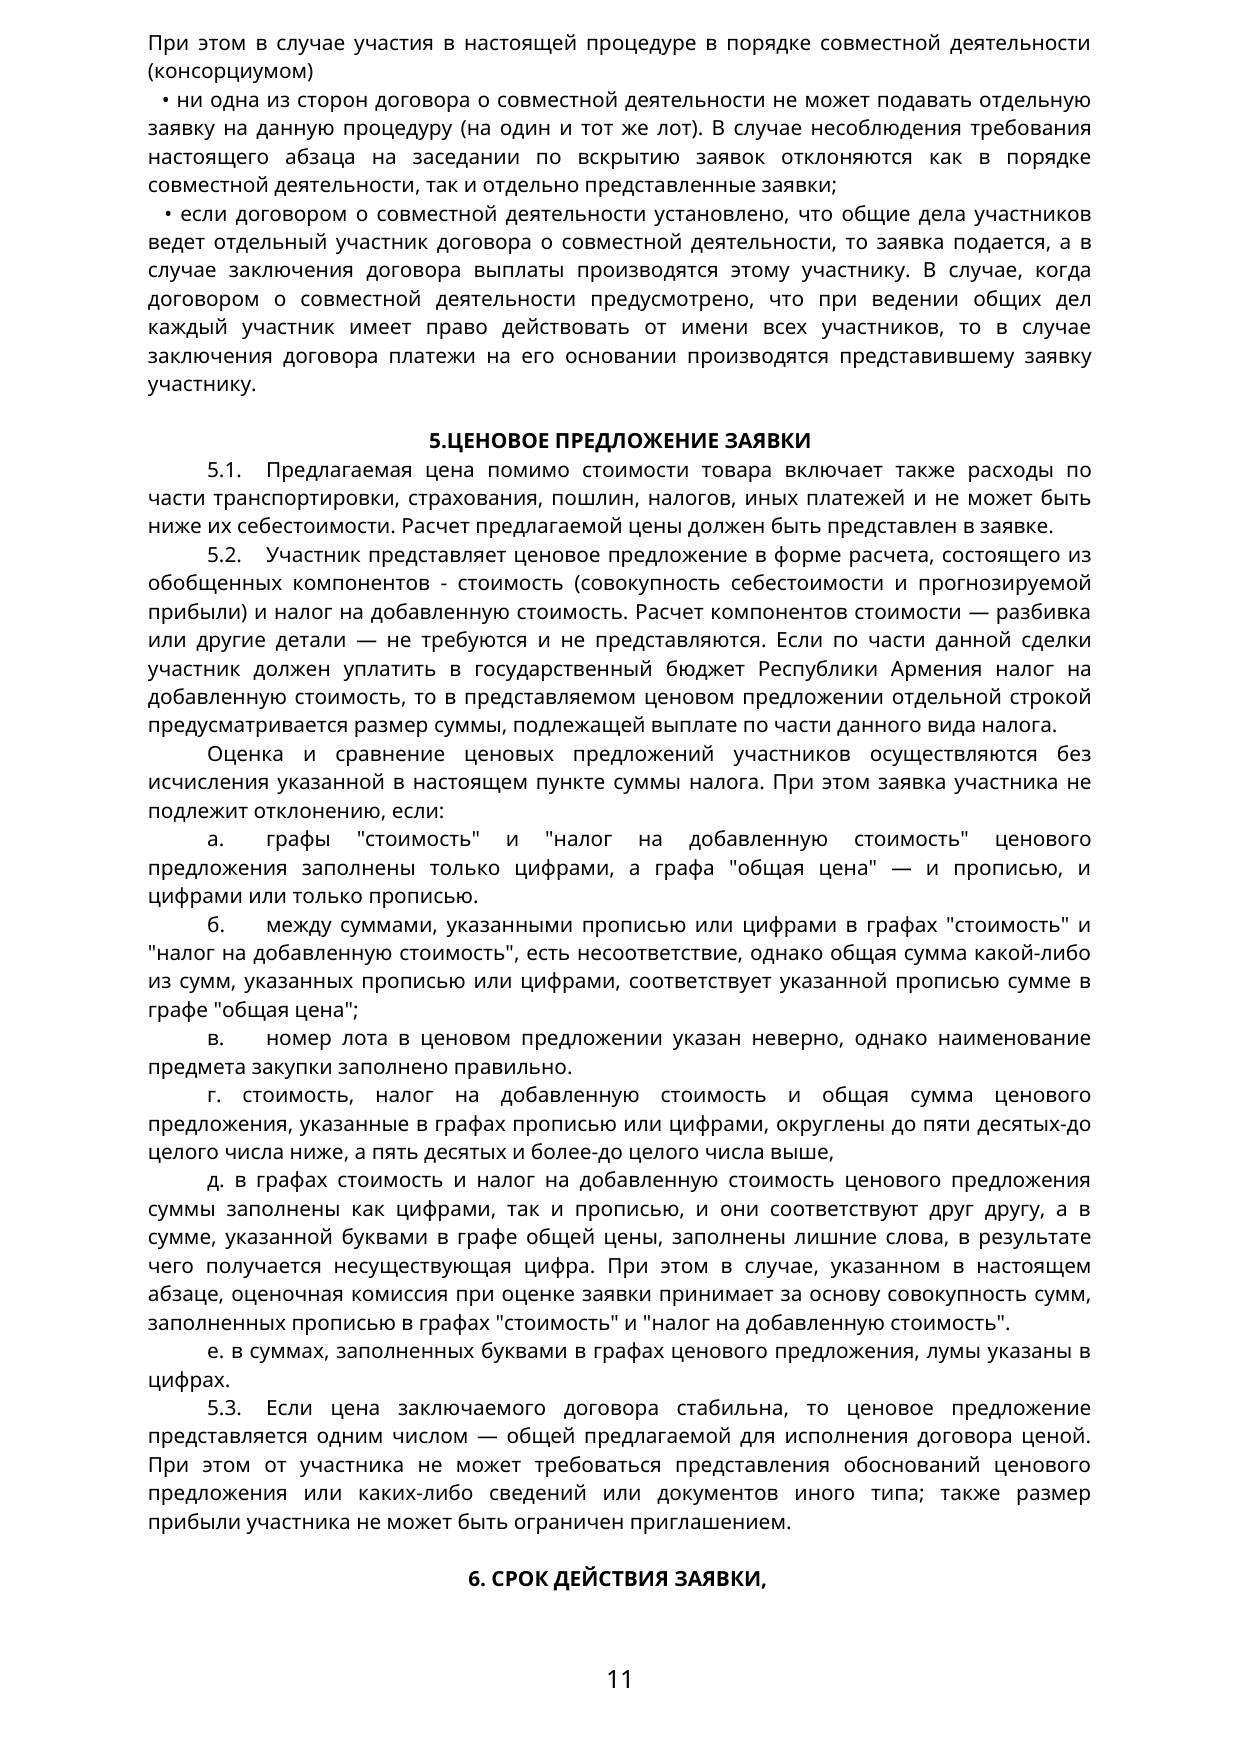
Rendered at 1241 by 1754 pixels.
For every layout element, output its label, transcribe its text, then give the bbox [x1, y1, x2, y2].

text При этом в случае участия в настоящей процедуре в порядке совместной деятельности (консорциумом) [148, 28, 1092, 85]
text 5.3. Если цена заключаемого договора стабильна, то ценовое предложение представляется одним числом — общей предлагаемой для исполнения договора ценой. При этом от участника не может требоваться представления обоснований ценового предложения или каких-либо сведений или документов иного типа; также размер прибыли участника не может быть ограничен приглашением. [148, 1393, 1092, 1535]
text а. графы "стоимость" и "налог на добавленную стоимость" ценового предложения заполнены только цифрами, а графа "общая цена" — и прописью, и цифрами или только прописью. [148, 824, 1092, 910]
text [207, 1564, 1034, 1592]
text 5.2. Участник представляет ценовое предложение в форме расчета, состоящего из обобщенных компонентов - стоимость (совокупность себестоимости и прогнозируемой прибыли) и налог на добавленную стоимость. Расчет компонентов стоимости — разбивка или другие детали — не требуются и не представляются. Если по части данной сделки участник должен уплатить в государственный бюджет Республики Армения налог на добавленную стоимость, то в представляемом ценовом предложении отдельной строкой предусматривается размер суммы, подлежащей выплате по части данного вида налога. [148, 540, 1092, 739]
text • если договором о совместной деятельности установлено, что общие дела участников ведет отдельный участник договора о совместной деятельности, то заявка подается, а в случае заключения договора выплаты производятся этому участнику. В случае, когда договором о совместной деятельности предусмотрено, что при ведении общих дел каждый участник имеет право действовать от имени всех участников, то в случае заключения договора платежи на его основании производятся представившему заявку участнику. [148, 199, 1092, 398]
text в. номер лота в ценовом предложении указан неверно, однако наименование предмета закупки заполнено правильно. [148, 1023, 1092, 1080]
text 5.1. Предлагаемая цена помимо стоимости товара включает также расходы по части транспортировки, страхования, пошлин, налогов, иных платежей и не может быть ниже их себестоимости. Расчет предлагаемой цены должен быть представлен в заявке. [148, 455, 1092, 540]
text д. в графах стоимость и налог на добавленную стоимость ценового предложения суммы заполнены как цифрами, так и прописью, и они соответствуют друг другу, а в сумме, указанной буквами в графе общей цены, заполнены лишние слова, в результате чего получается несуществующая цифра. При этом в случае, указанном в настоящем абзаце, оценочная комиссия при оценке заявки принимает за основу совокупность сумм, заполненных прописью в графах "стоимость" и "налог на добавленную стоимость". [148, 1166, 1092, 1336]
text • ни одна из сторон договора о совместной деятельности не может подавать отдельную заявку на данную процедуру (на один и тот же лот). В случае несоблюдения требования настоящего абзаца на заседании по вскрытию заявок отклоняются как в порядке совместной деятельности, так и отдельно представленные заявки; [148, 85, 1092, 199]
text г. стоимость, налог на добавленную стоимость и общая сумма ценового предложения, указанные в графах прописью или цифрами, округлены до пяти десятых-до целого числа ниже, а пять десятых и более-до целого числа выше, [148, 1080, 1092, 1166]
text 5.ЦЕНОВОЕ ПРЕДЛОЖЕНИЕ ЗАЯВКИ [148, 426, 1092, 455]
text б. между суммами, указанными прописью или цифрами в графах "стоимость" и "налог на добавленную стоимость", есть несоответствие, однако общая сумма какой-либо из сумм, указанных прописью или цифрами, соответствует указанной прописью сумме в графе "общая цена"; [148, 910, 1092, 1023]
text е. в суммах, заполненных буквами в графах ценового предложения, лумы указаны в цифрах. [148, 1336, 1092, 1393]
text Оценка и сравнение ценовых предложений участников осуществляются без исчисления указанной в настоящем пункте суммы налога. При этом заявка участника не подлежит отклонению, если: [148, 739, 1092, 824]
